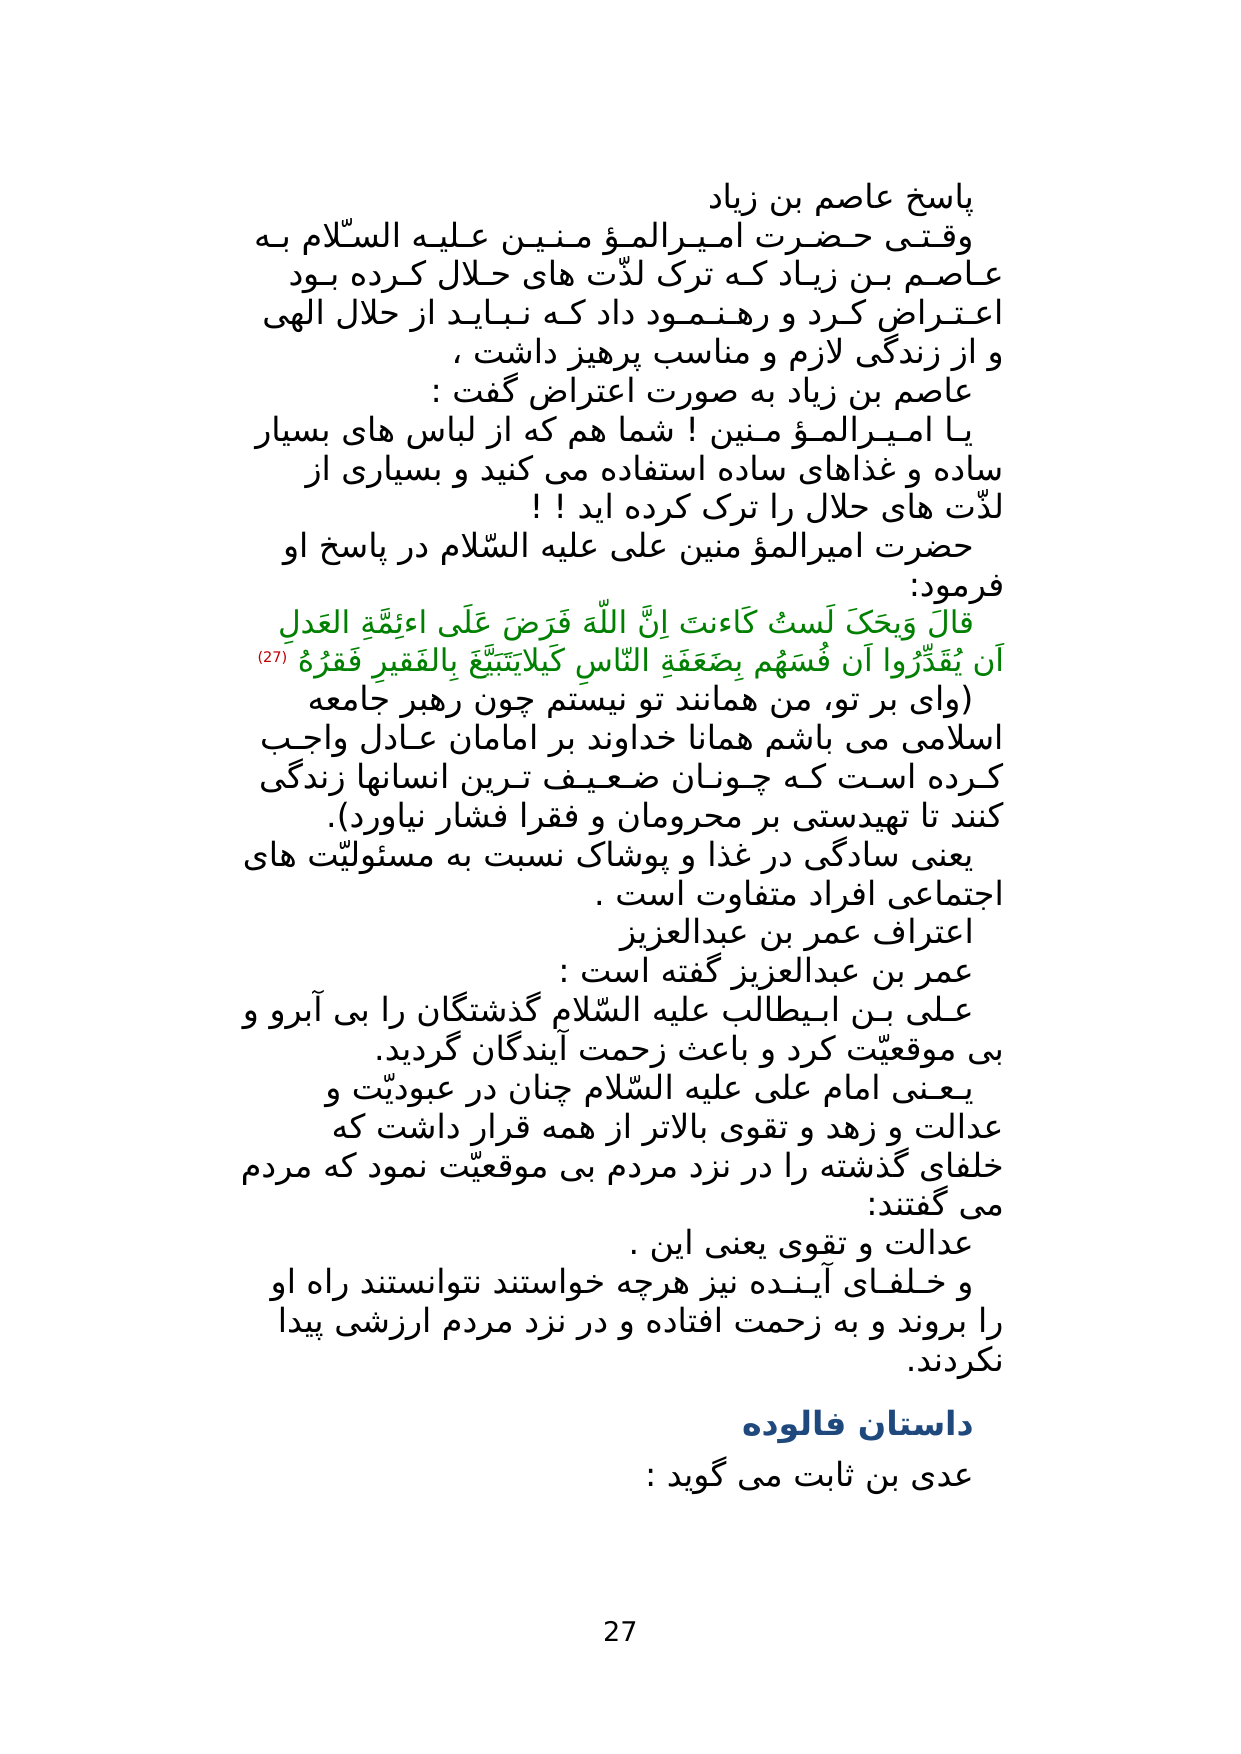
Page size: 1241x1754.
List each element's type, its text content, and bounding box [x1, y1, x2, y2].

text عاصم بن زیاد به صورت اعتراض گفت : [236, 371, 1004, 410]
text (وای بر تو، من همانند تو نیستم چون رهبر جامعه اسلامی می باشم همانا خداوند بر امامان عـادل واجـب کـرده اسـت کـه چـونـان ضـعـیـف تـرین انسانها زندگی کنند تا تهیدستی بر محرومان و فقرا فشار نیاورد). [236, 680, 1004, 835]
text یـعـنی امام علی علیه السّلام چنان در عبودیّت و عدالت و زهد و تقوی بالاتر از همه قرار داشت که خلفای گذشته را در نزد مردم بی موقعیّت نمود که مردم می گفتند: [236, 1068, 1004, 1224]
text و خـلفـای آیـنـده نیز هرچه خواستند نتوانستند راه او را بروند و به زحمت افتاده و در نزد مردم ارزشی پیدا نکردند. [236, 1263, 1004, 1379]
text یعنی سادگی در غذا و پوشاک نسبت به مسئولیّت های اجتماعی افراد متفاوت است . [236, 835, 1004, 913]
text یـا امـیـرالمـؤ مـنین ! شما هم که از لباس های بسیار ساده و غذاهای ساده استفاده می کنید و بسیاری از لذّت های حلال را ترک کرده اید ! ! [236, 410, 1004, 527]
text عدی بن ثابت می گوید : [236, 1456, 1004, 1494]
text حضرت امیرالمؤ منین علی علیه السّلام در پاسخ او فرمود: [236, 527, 1004, 604]
text اعتراف عمر بن عبدالعزیز [236, 913, 1004, 952]
text قالَ وَیحَکَ لَستُ کَاءنتَ اِنَّ اللّهَ فَرَضَ عَلَی اءئِمَّةِ العَدلِ اَن یُقَدِّرُوا اَن فُسَهُم بِضَعَفَةِ النّاسِ کَیلایَتَبَیَّغَ بِالفَقیرِ فَقرُهُ (27) [236, 604, 1004, 680]
text وقـتـی حـضـرت امـیـرالمـؤ مـنـیـن عـلیـه السـّلام بـه عـاصـم بـن زیـاد کـه ترک لذّت های حـلال کـرده بـود اعـتـراض کـرد و رهـنـمـود داد کـه نـبـایـد از حلال الهی و از زندگی لازم و مناسب پرهیز داشت ، [236, 216, 1004, 371]
subtitle داستان فالوده [236, 1404, 1004, 1443]
text عـلی بـن ابـیطالب علیه السّلام گذشتگان را بی آبرو و بی موقعیّت کرد و باعث زحمت آیندگان گردید. [236, 991, 1004, 1068]
text پاسخ عاصم بن زیاد [236, 177, 1004, 216]
text عدالت و تقوی یعنی این . [236, 1224, 1004, 1263]
text عمر بن عبدالعزیز گفته است : [236, 952, 1004, 991]
